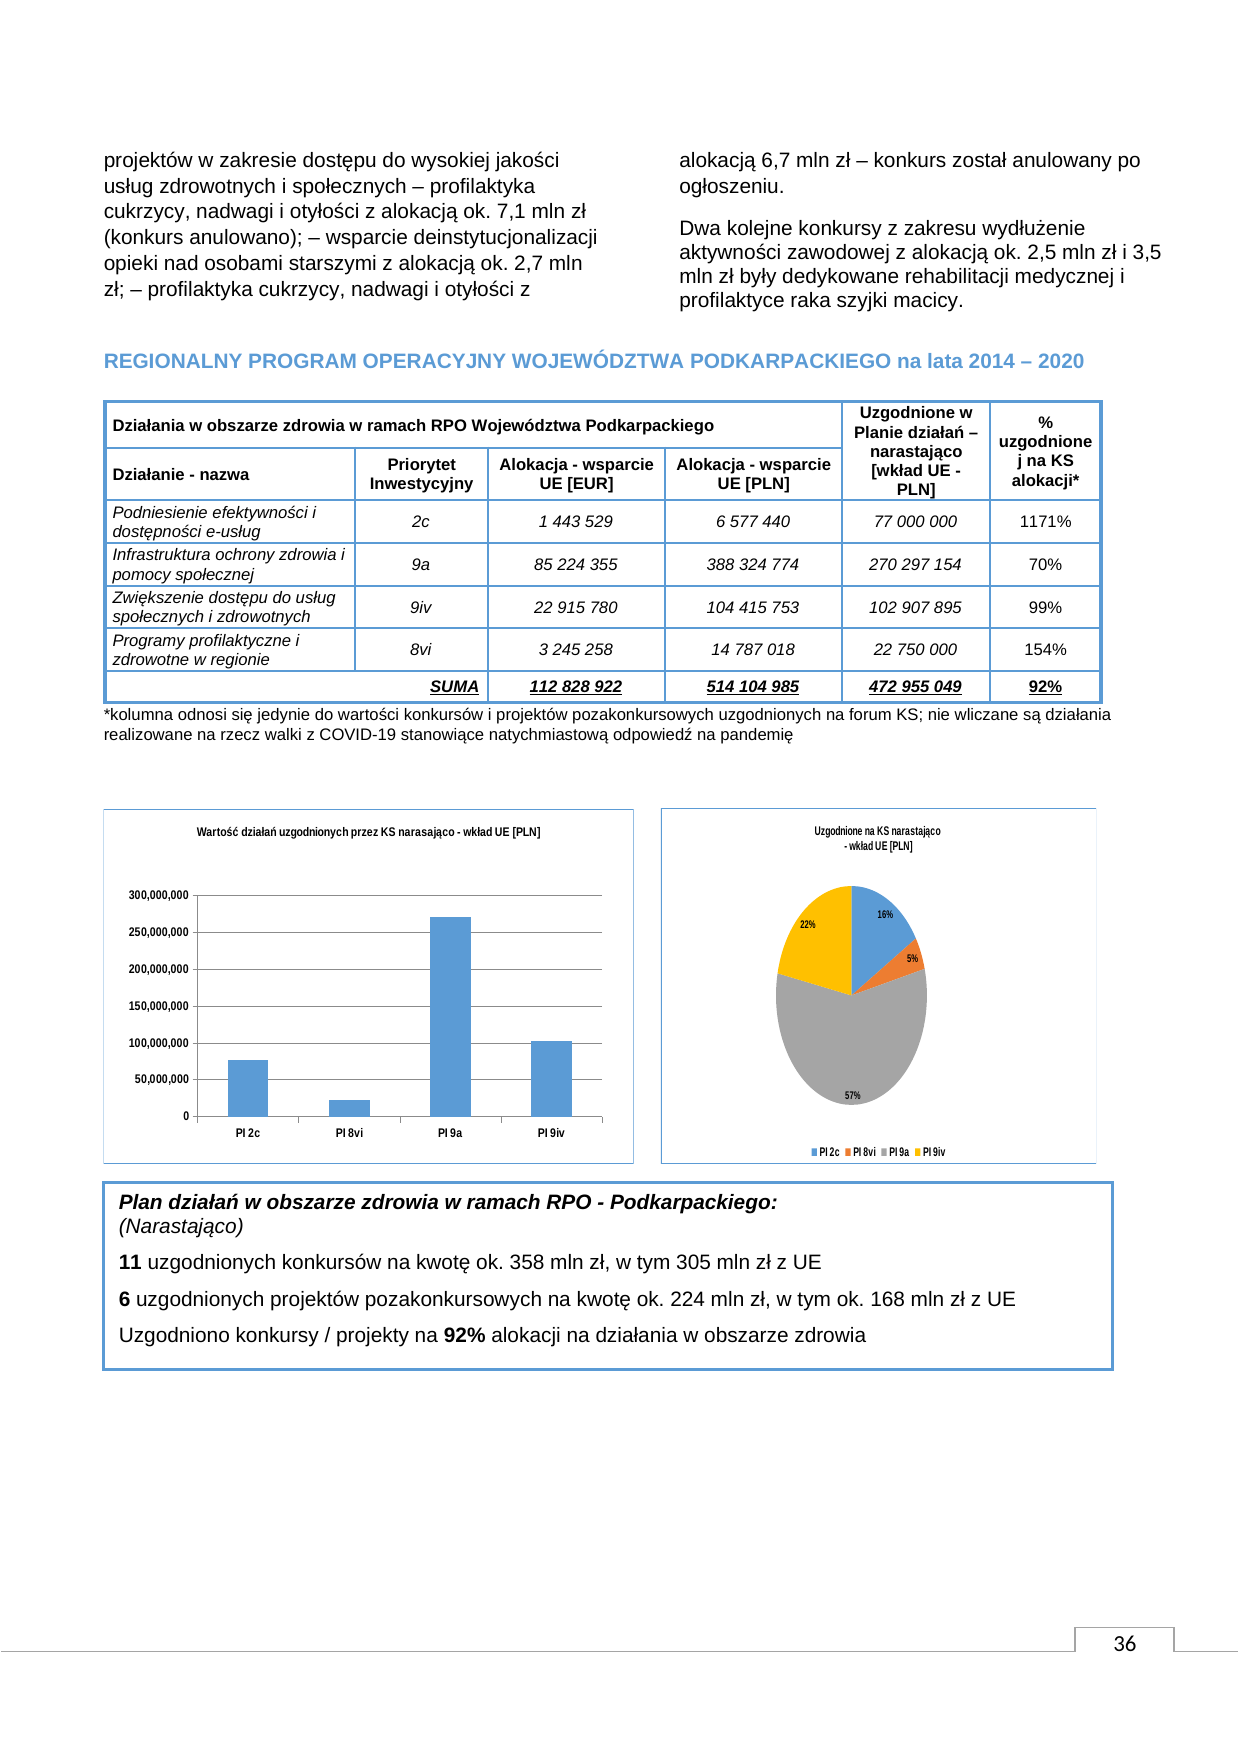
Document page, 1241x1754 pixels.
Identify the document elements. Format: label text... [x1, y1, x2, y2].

table_cell 14 787 018 [666, 629, 841, 670]
table_cell Priorytet Inwestycyjny [356, 449, 487, 499]
table_cell 92% [991, 672, 1099, 701]
table_cell 104 415 753 [666, 587, 841, 627]
table_cell 22 915 780 [489, 587, 664, 627]
table_cell 22 750 000 [843, 629, 989, 670]
table_cell 85 224 355 [489, 544, 664, 584]
table_cell Programy profilaktyczne i zdrowotne w regionie [107, 629, 354, 670]
table_header Działania w obszarze zdrowia w ramach RPO Województwa Podkarpackiego [107, 403, 841, 447]
table_cell SUMA [107, 672, 487, 701]
table_cell 8vi [356, 629, 487, 670]
table_cell Alokacja - wsparcie UE [EUR] [489, 449, 664, 499]
table_cell Alokacja - wsparcie UE [PLN] [666, 449, 841, 499]
text Dwa kolejne konkursy z zakresu wydłużenie aktywności zawodowej z alokacją ok. 2,5 mln zł i 3,5 mln zł były dedykowane rehabilitacji medycznej i profilaktyce raka szyjki macicy. [679, 216, 1181, 312]
table_cell 9iv [356, 587, 487, 627]
table_cell 154% [991, 629, 1099, 670]
table_cell 3 245 258 [489, 629, 664, 670]
table_cell Podniesienie efektywności i dostępności e-usług [107, 501, 354, 542]
table_cell 270 297 154 [843, 544, 989, 584]
table_cell 70% [991, 544, 1099, 584]
table_cell 388 324 774 [666, 544, 841, 584]
table_cell 2c [356, 501, 487, 542]
table_header Uzgodnione w Planie działań – narastająco [wkład UE - PLN] [843, 403, 989, 499]
table_cell 99% [991, 587, 1099, 627]
table_cell 77 000 000 [843, 501, 989, 542]
table_cell 1171% [991, 501, 1099, 542]
table_cell 9a [356, 544, 487, 584]
text *kolumna odnosi się jedynie do wartości konkursów i projektów pozakonkursowych uzgodnionych na forum KS; nie wliczane są działania realizowane na rzecz walki z COVID-19 stanowiące natychmiastową odpowiedź na pandemię [103, 704, 1181, 744]
table_cell 102 907 895 [843, 587, 989, 627]
table_header % uzgodnionej na KS alokacji* [991, 403, 1099, 499]
table_cell 1 443 529 [489, 501, 664, 542]
table_cell 112 828 922 [489, 672, 664, 701]
table_cell 514 104 985 [666, 672, 841, 701]
table_cell Działanie - nazwa [107, 449, 354, 499]
table_cell 472 955 049 [843, 672, 989, 701]
subtitle REGIONALNY PROGRAM OPERACYJNY WOJEWÓDZTWA PODKARPACKIEGO na lata 2014 – 2020 [103, 349, 1181, 373]
table_cell Infrastruktura ochrony zdrowia i pomocy społecznej [107, 544, 354, 584]
table_cell Zwiększenie dostępu do usług społecznych i zdrowotnych [107, 587, 354, 627]
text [679, 148, 1181, 197]
table_cell 6 577 440 [666, 501, 841, 542]
